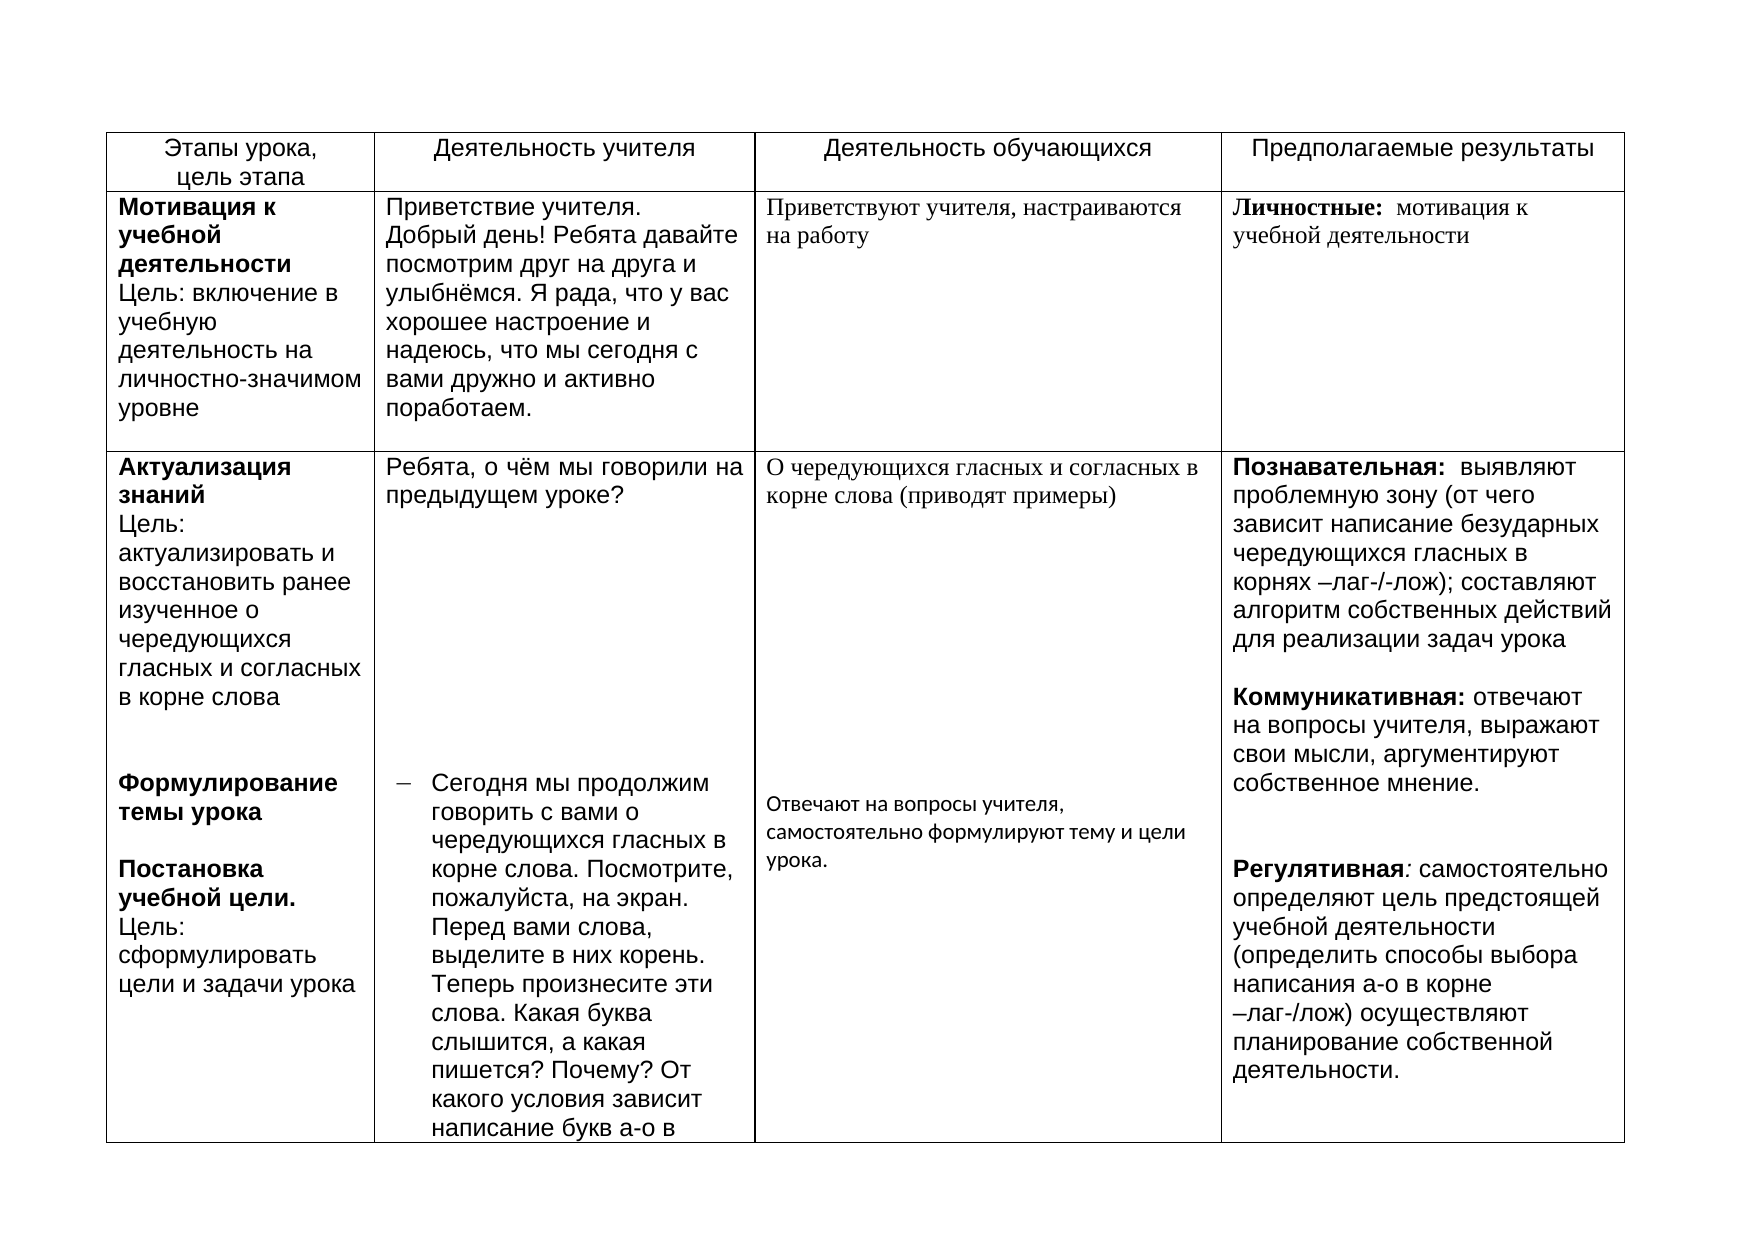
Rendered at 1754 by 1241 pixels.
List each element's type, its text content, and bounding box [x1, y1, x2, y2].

table_header Этапы урока, цель этапа [107, 133, 374, 191]
table_cell Приветствуют учителя, настраиваются на работу [756, 192, 1221, 451]
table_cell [375, 452, 754, 1142]
table_header Деятельность обучающихся [756, 133, 1221, 191]
table_cell Приветствие учителя. Добрый день! Ребята давайте посмотрим друг на друга и улыбнёмся. Я рада, что у вас хорошее настроение и надеюсь, что мы сегодня с вами дружно и активно поработаем. [375, 192, 754, 451]
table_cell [756, 452, 1221, 1142]
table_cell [1222, 452, 1624, 1142]
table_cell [107, 452, 374, 1142]
table_header Предполагаемые результаты [1222, 133, 1624, 191]
table_cell Мотивация к учебной деятельности Цель: включение в учебную деятельность на личностно-значимом уровне [107, 192, 374, 451]
table_cell Личностные: мотивация к учебной деятельности [1222, 192, 1624, 451]
table_header Деятельность учителя [375, 133, 754, 191]
